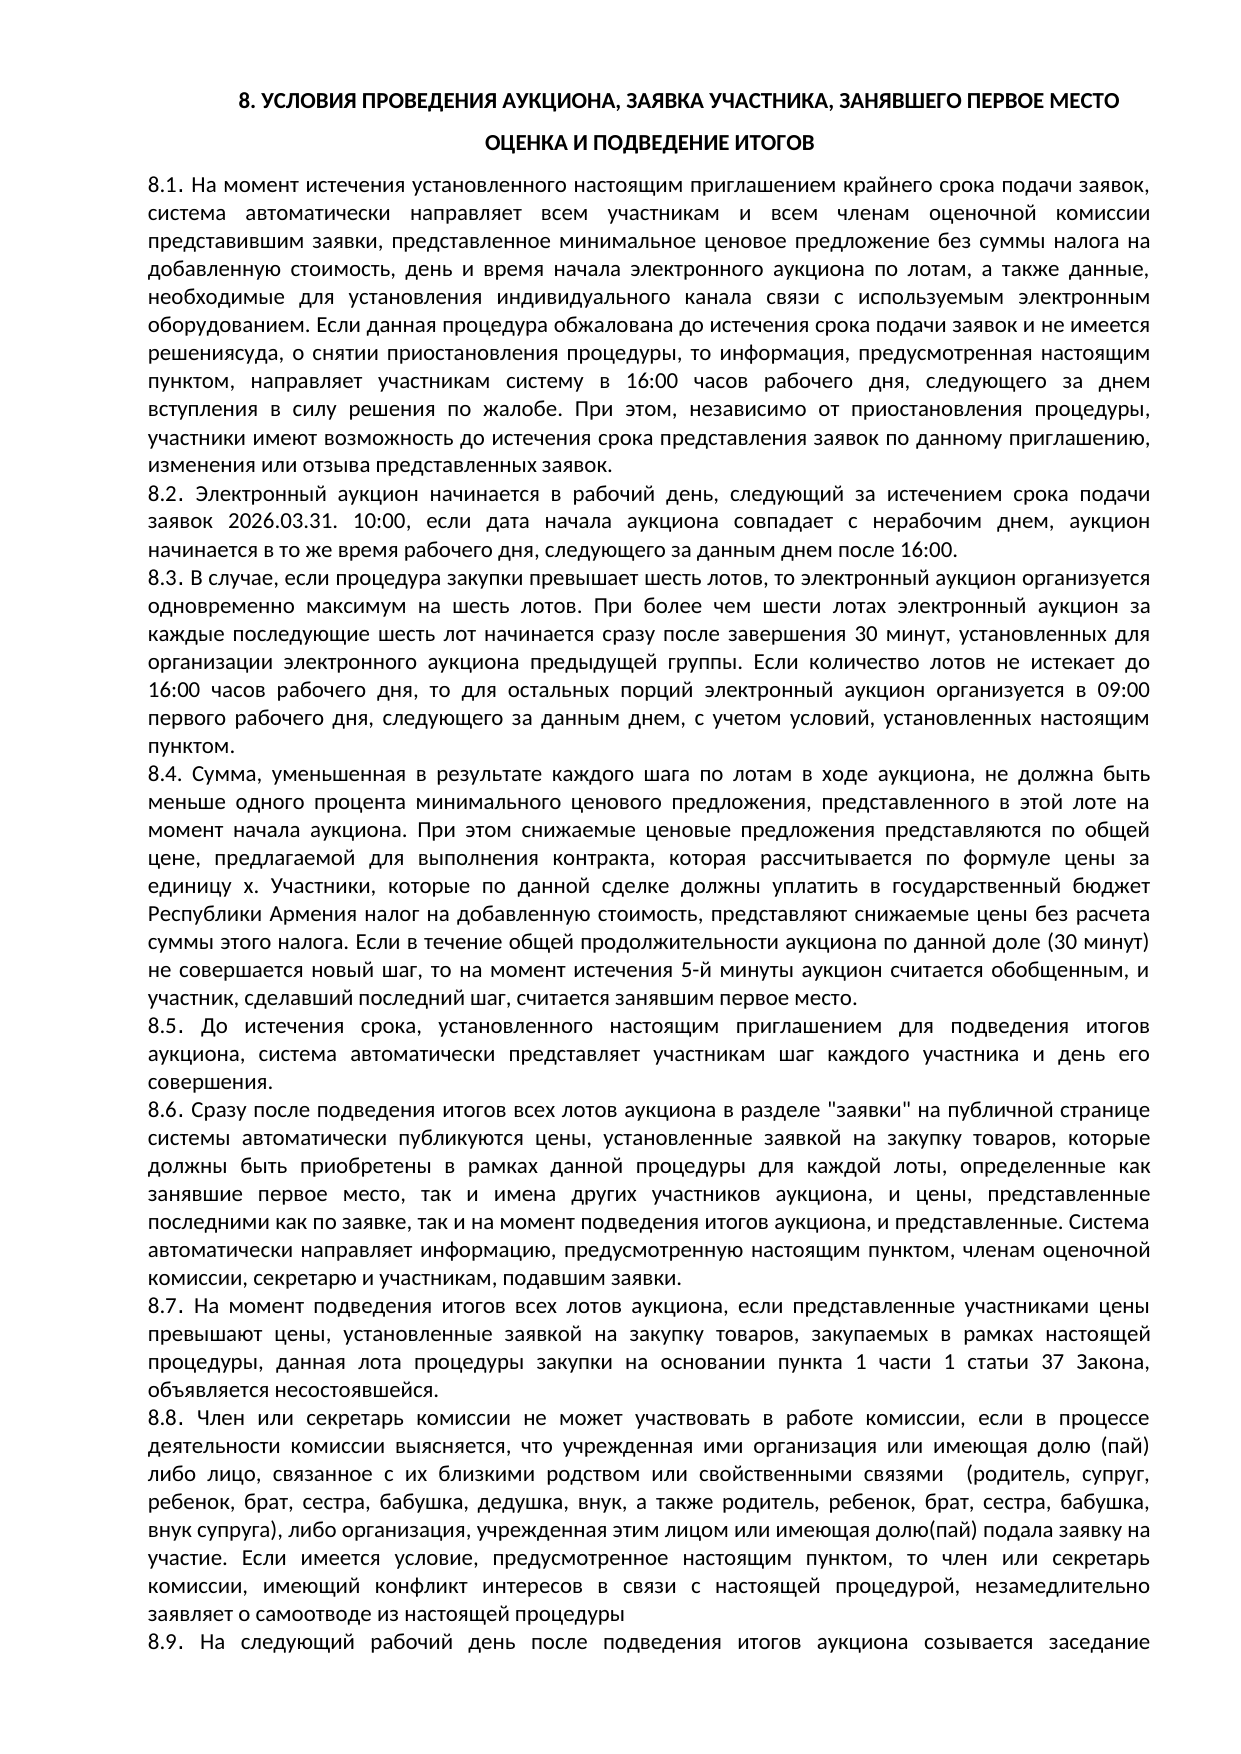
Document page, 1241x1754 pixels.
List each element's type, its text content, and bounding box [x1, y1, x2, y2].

text 8.5․ До истечения срока, установленного настоящим приглашением для подведения итогов аукциона, система автоматически представляет участникам шаг каждого участника и день его совершения. [148, 1011, 1152, 1095]
text 8.6․ Сразу после подведения итогов всех лотов аукциона в разделе "заявки" на публичной странице системы автоматически публикуются цены, установленные заявкой на закупку товаров, которые должны быть приобретены в рамках данной процедуры для каждой лоты, определенные как занявшие первое место, так и имена других участников аукциона, и цены, представленные последними как по заявке, так и на момент подведения итогов аукциона, и представленные. Система автоматически направляет информацию, предусмотренную настоящим пунктом, членам оценочной комиссии, секретарю и участникам, подавшим заявки. [148, 1095, 1152, 1291]
text 8.4. Сумма, уменьшенная в результате каждого шага по лотам в ходе аукциона, не должна быть меньше одного процента минимального ценового предложения, представленного в этой лоте на момент начала аукциона. При этом снижаемые ценовые предложения представляются по общей цене, предлагаемой для выполнения контракта, которая рассчитывается по формуле цены за единицу x. Участники, которые по данной сделке должны уплатить в государственный бюджет Республики Армения налог на добавленную стоимость, представляют снижаемые цены без расчета суммы этого налога. Если в течение общей продолжительности аукциона по данной доле (30 минут) не совершается новый шаг, то на момент истечения 5-й минуты аукцион считается обобщенным, и участник, сделавший последний шаг, считается занявшим первое место. [148, 759, 1152, 1011]
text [148, 1627, 1152, 1656]
text 8.2․ Электронный аукцион начинается в рабочий день, следующий за истечением срока подачи заявок 2026.03.31. 10:00 , если дата начала аукциона совпадает с нерабочим днем, аукцион начинается в то же время рабочего дня, следующего за данным днем после 16:00. [148, 479, 1152, 563]
text 8.1․ На момент истечения установленного настоящим приглашением крайнего срока подачи заявок, система автоматически направляет всем участникам и всем членам оценочной комиссии представившим заявки, представленное минимальное ценовое предложение без суммы налога на добавленную стоимость, день и время начала электронного аукциона по лотам, а также данные, необходимые для установления индивидуального канала связи с используемым электронным оборудованием. Если данная процедура обжалована до истечения срока подачи заявок и не имеется решениясуда, о снятии приостановления процедуры, то информация, предусмотренная настоящим пунктом, направляет участникам систему в 16:00 часов рабочего дня, следующего за днем вступления в силу решения по жалобе. При этом, независимо от приостановления процедуры, участники имеют возможность до истечения срока представления заявок по данному приглашению, изменения или отзыва представленных заявок. [148, 170, 1152, 479]
text 8.7․ На момент подведения итогов всех лотов аукциона, если представленные участниками цены превышают цены, установленные заявкой на закупку товаров, закупаемых в рамках настоящей процедуры, данная лота процедуры закупки на основании пункта 1 части 1 статьи 37 Закона, объявляется несостоявшейся. [148, 1291, 1152, 1403]
text 8.3․ В случае, если процедура закупки превышает шесть лотов, то электронный аукцион организуется одновременно максимум на шесть лотов. При более чем шести лотах электронный аукцион за каждые последующие шесть лот начинается сразу после завершения 30 минут, установленных для организации электронного аукциона предыдущей группы. Если количество лотов не истекает до 16:00 часов рабочего дня, то для остальных порций электронный аукцион организуется в 09:00 первого рабочего дня, следующего за данным днем, с учетом условий, установленных настоящим пунктом. [148, 563, 1152, 759]
text 8. УСЛОВИЯ ПРОВЕДЕНИЯ АУКЦИОНА, ЗАЯВКА УЧАСТНИКА, ЗАНЯВШЕГО ПЕРВОЕ МЕСТО ОЦЕНКА И ПОДВЕДЕНИЕ ИТОГОВ [148, 86, 1152, 156]
text 8.8․ Член или секретарь комиссии не может участвовать в работе комиссии, если в процессе деятельности комиссии выясняется, что учрежденная ими организация или имеющая долю (пай) либо лицо, связанное с их близкими родством или свойственными связями (родитель, супруг, ребенок, брат, сестра, бабушка, дедушка, внук, а также родитель, ребенок, брат, сестра, бабушка, внук супруга), либо организация, учрежденная этим лицом или имеющая долю(пай) подала заявку на участие. Если имеется условие, предусмотренное настоящим пунктом, то член или секретарь комиссии, имеющий конфликт интересов в связи с настоящей процедурой, незамедлительно заявляет о самоотводе из настоящей процедуры [148, 1403, 1152, 1627]
